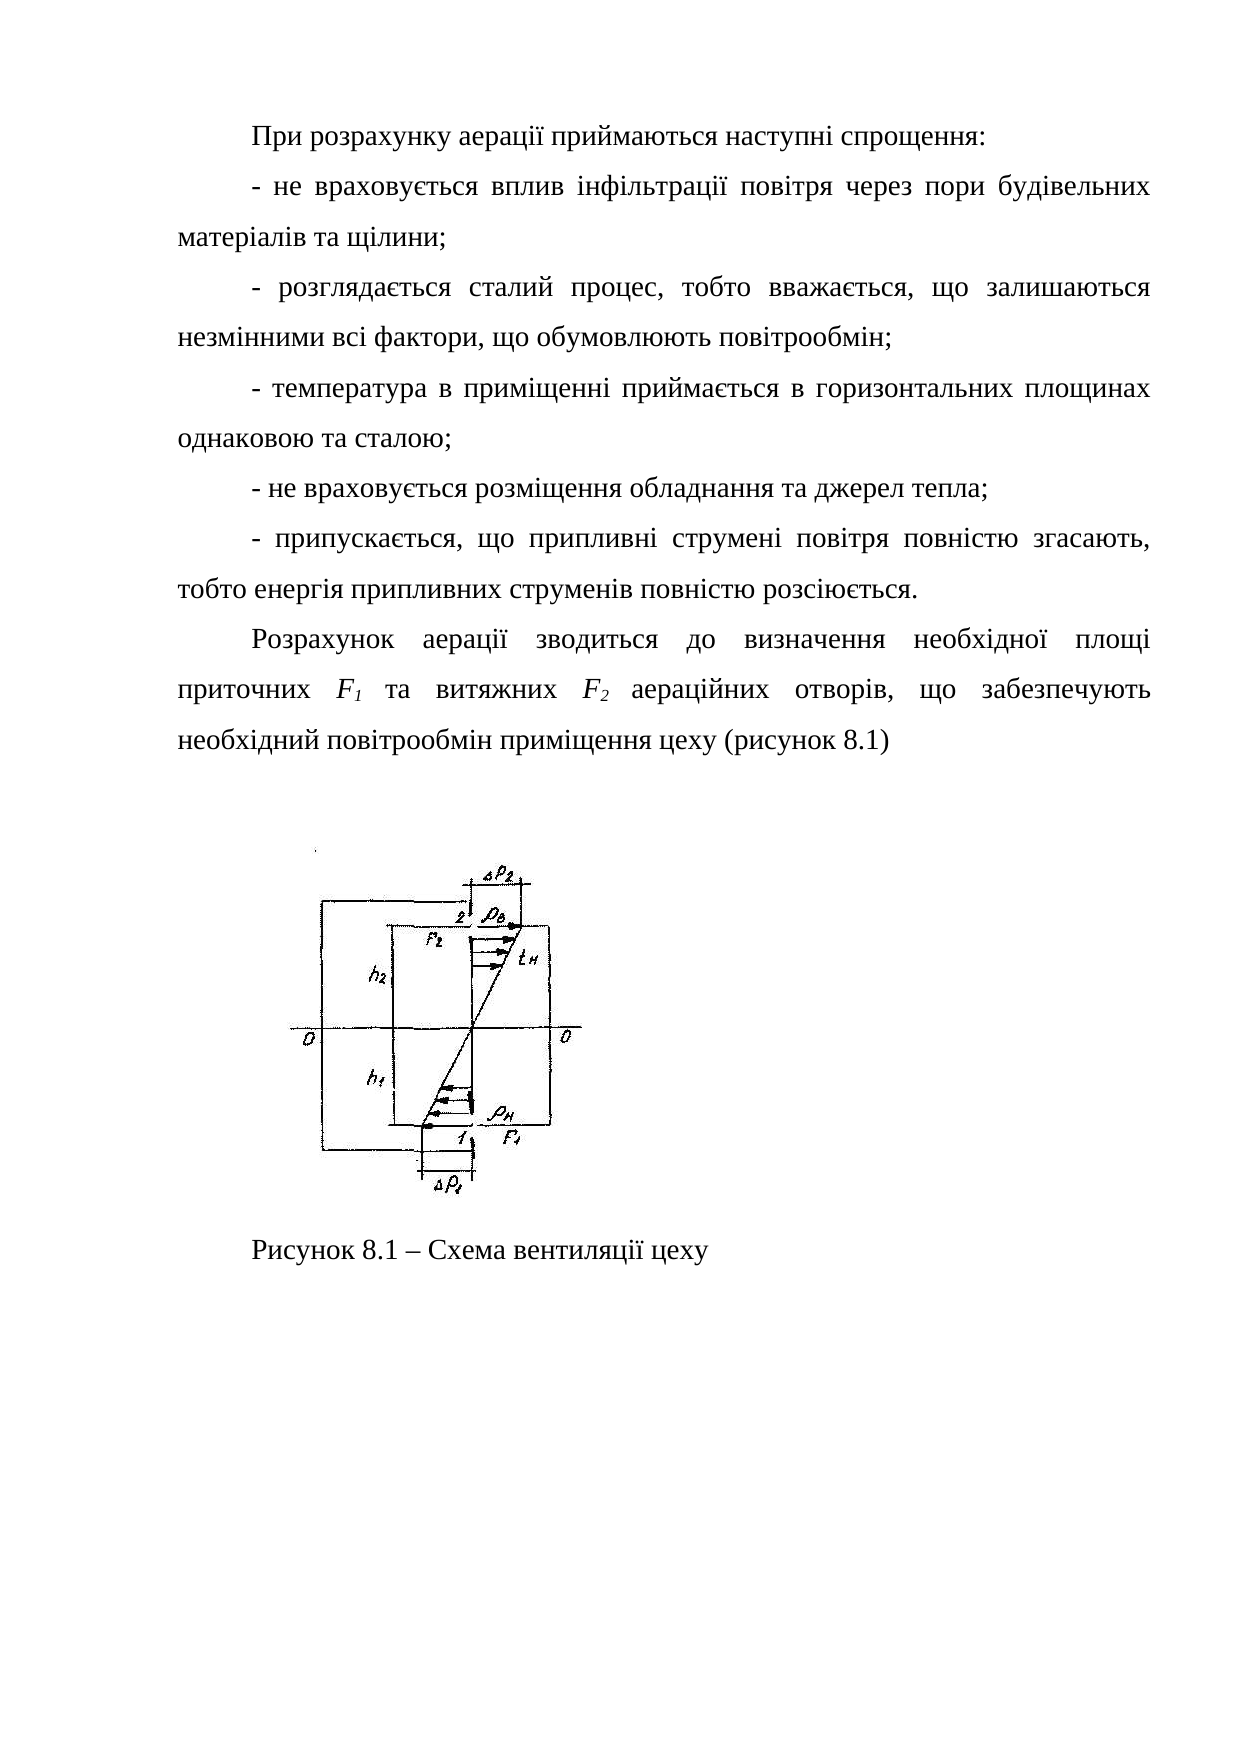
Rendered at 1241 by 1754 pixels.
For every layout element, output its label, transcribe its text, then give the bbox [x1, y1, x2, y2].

text При розрахунку аерації приймаються наступні спрощення: [177, 118, 1152, 152]
text - розглядається сталий процес, тобто вважається, що залишаються незмінними всі фактори, що обумовлюють повітрообмін; [177, 269, 1152, 353]
text - температура в приміщенні приймається в горизонтальних площинах однаковою та сталою; [177, 370, 1152, 453]
text Рисунок 8.1 – Схема вентиляції цеху [177, 1232, 1152, 1266]
picture [255, 822, 620, 1218]
text - припускається, що припливні струмені повітря повністю згасають, тобто енергія припливних струменів повністю розсіюється. [177, 521, 1152, 604]
text - не враховується вплив інфільтрації повітря через пори будівельних матеріалів та щілини; [177, 168, 1152, 252]
text Розрахунок аерації зводиться до визначення необхідної площі приточних F1 та витяжних F2 аераційних отворів, що забезпечують необхідний повітрообмін приміщення цеху (рисунок 8.1) [177, 621, 1152, 755]
text - не враховується розміщення обладнання та джерел тепла; [177, 470, 1152, 504]
